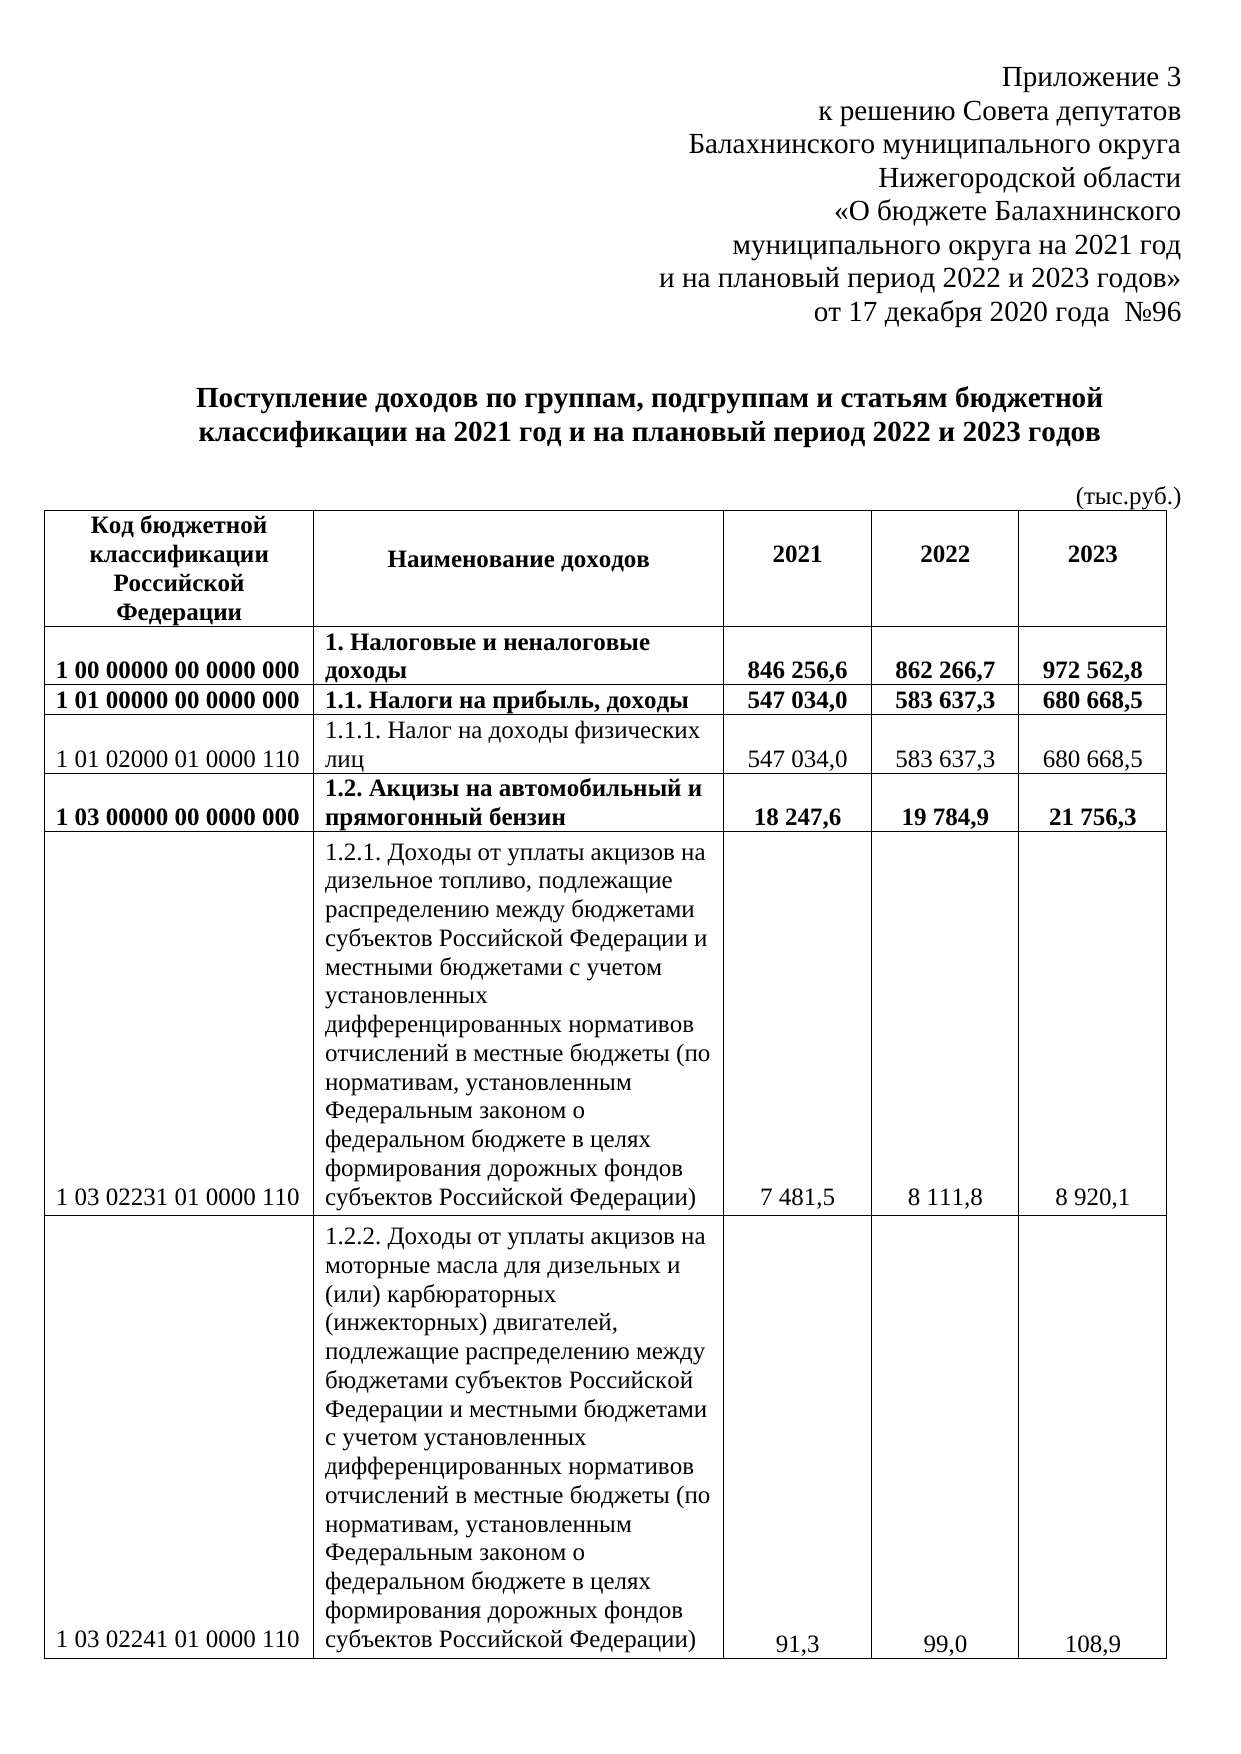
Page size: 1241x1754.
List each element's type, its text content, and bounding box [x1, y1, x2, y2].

table_cell 846 256,6 [724, 627, 871, 684]
table_cell 547 034,0 [724, 685, 871, 714]
table_cell 7 481,5 [724, 832, 871, 1215]
table_cell 862 266,7 [872, 627, 1018, 684]
table_cell 1 03 02241 01 0000 110 [45, 1216, 313, 1658]
table_cell 1.2. Акцизы на автомобильный и прямогонный бензин [314, 774, 723, 831]
table_cell 108,9 [1019, 1216, 1166, 1658]
table_cell 1.1.1. Налог на доходы физических лиц [314, 715, 723, 772]
table_cell 1.2.2. Доходы от уплаты акцизов на моторные масла для дизельных и (или) карбюраторных (инжекторных) двигателей, подлежащие распределению между бюджетами субъектов Российской Федерации и местными бюджетами с учетом установленных дифференцированных нормативов отчислений в местные бюджеты (по нормативам, установленным Федеральным законом о федеральном бюджете в целях формирования дорожных фондов субъектов Российской Федерации) [314, 1216, 723, 1658]
table_cell 1 00 00000 00 0000 000 [45, 627, 313, 684]
text Приложение 3 [514, 59, 1181, 93]
table_cell 1 01 00000 00 0000 000 [45, 685, 313, 714]
table_cell 18 247,6 [724, 774, 871, 831]
table_cell 1 01 02000 01 0000 110 [45, 715, 313, 772]
table_cell 21 756,3 [1019, 774, 1166, 831]
text «О бюджете Балахнинского [118, 193, 1181, 227]
text Балахнинского муниципального округа [118, 126, 1181, 160]
text и на плановый период 2022 и 2023 годов» [118, 260, 1181, 294]
table_cell 972 562,8 [1019, 627, 1166, 684]
table_header 2022 [872, 511, 1018, 626]
table_cell 1 03 02231 01 0000 110 [45, 832, 313, 1215]
table_header 2021 [724, 511, 871, 626]
table_cell 91,3 [724, 1216, 871, 1658]
table_header Наименование доходов [314, 511, 723, 626]
text к решению Совета депутатов [118, 93, 1181, 126]
text от 17 декабря 2020 года №96 [118, 294, 1181, 327]
table_cell 1. Налоговые и неналоговые доходы [314, 627, 723, 684]
text (тыс.руб.) [118, 481, 1181, 509]
text Нижегородской области [118, 160, 1181, 193]
table_cell 99,0 [872, 1216, 1018, 1658]
table_cell 680 668,5 [1019, 685, 1166, 714]
table_cell 583 637,3 [872, 685, 1018, 714]
table_cell 19 784,9 [872, 774, 1018, 831]
table_cell 8 111,8 [872, 832, 1018, 1215]
text муниципального округа на 2021 год [118, 227, 1181, 260]
table_cell 1.1. Налоги на прибыль, доходы [314, 685, 723, 714]
table_header Код бюджетной классификации Российской Федерации [45, 511, 313, 626]
table_cell 8 920,1 [1019, 832, 1166, 1215]
table_cell 680 668,5 [1019, 715, 1166, 772]
text Поступление доходов по группам, подгруппам и статьям бюджетной классификации на 2021 год и на плановый период 2022 и 2023 годов [118, 380, 1181, 447]
table_cell 583 637,3 [872, 715, 1018, 772]
table_cell 547 034,0 [724, 715, 871, 772]
table_header 2023 [1019, 511, 1166, 626]
table_cell 1 03 00000 00 0000 000 [45, 774, 313, 831]
table_cell 1.2.1. Доходы от уплаты акцизов на дизельное топливо, подлежащие распределению между бюджетами субъектов Российской Федерации и местными бюджетами с учетом установленных дифференцированных нормативов отчислений в местные бюджеты (по нормативам, установленным Федеральным законом о федеральном бюджете в целях формирования дорожных фондов субъектов Российской Федерации) [314, 832, 723, 1215]
